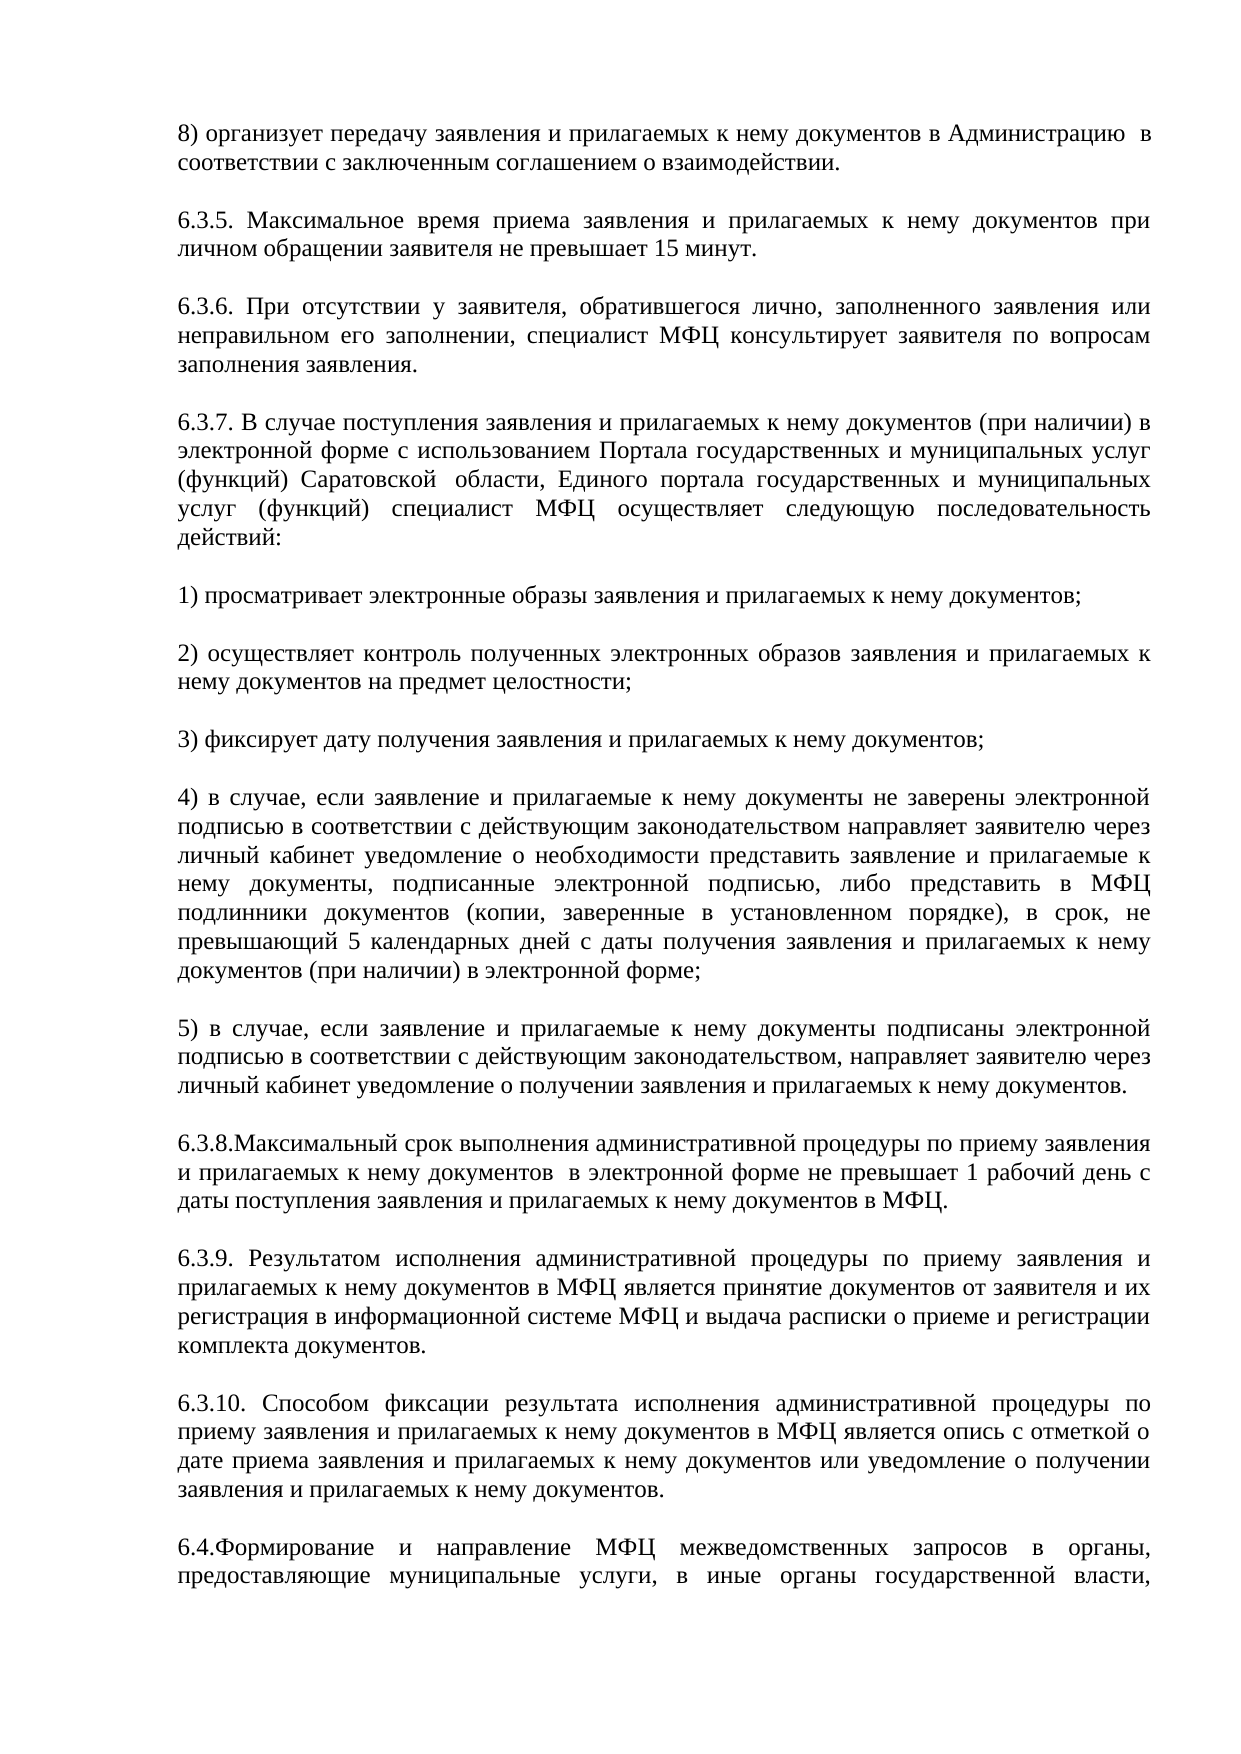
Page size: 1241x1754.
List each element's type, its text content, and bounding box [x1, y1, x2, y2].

title 6.3.7. В случае поступления заявления и прилагаемых к нему документов (при наличии) в электронной форме с использованием Портала государственных и муниципальных услуг (функций) Саратовской области, Единого портала государственных и муниципальных услуг (функций) специалист МФЦ осуществляет следующую последовательность действий: [177, 407, 1152, 551]
title 8) организует передачу заявления и прилагаемых к нему документов в Администрацию в соответствии с заключенным соглашением о взаимодействии. [177, 118, 1152, 176]
title 1) просматривает электронные образы заявления и прилагаемых к нему документов; [177, 580, 1152, 608]
title 2) осуществляет контроль полученных электронных образов заявления и прилагаемых к нему документов на предмет целостности; [177, 638, 1152, 695]
title 6.3.9. Результатом исполнения административной процедуры по приему заявления и прилагаемых к нему документов в МФЦ является принятие документов от заявителя и их регистрация в информационной системе МФЦ и выдача расписки о приеме и регистрации комплекта документов. [177, 1243, 1152, 1358]
title 6.3.8.Максимальный срок выполнения административной процедуры по приему заявления и прилагаемых к нему документов в электронной форме не превышает 1 рабочий день с даты поступления заявления и прилагаемых к нему документов в МФЦ. [177, 1128, 1152, 1214]
title 6.3.10. Способом фиксации результата исполнения административной процедуры по приему заявления и прилагаемых к нему документов в МФЦ является опись с отметкой о дате приема заявления и прилагаемых к нему документов или уведомление о получении заявления и прилагаемых к нему документов. [177, 1388, 1152, 1503]
title 4) в случае, если заявление и прилагаемые к нему документы не заверены электронной подписью в соответствии с действующим законодательством направляет заявителю через личный кабинет уведомление о необходимости представить заявление и прилагаемые к нему документы, подписанные электронной подписью, либо представить в МФЦ подлинники документов (копии, заверенные в установленном порядке), в срок, не превышающий 5 календарных дней с даты получения заявления и прилагаемых к нему документов (при наличии) в электронной форме; [177, 782, 1152, 983]
title 6.3.5. Максимальное время приема заявления и прилагаемых к нему документов при личном обращении заявителя не превышает 15 минут. [177, 205, 1152, 262]
title 5) в случае, если заявление и прилагаемые к нему документы подписаны электронной подписью в соответствии с действующим законодательством, направляет заявителю через личный кабинет уведомление о получении заявления и прилагаемых к нему документов. [177, 1013, 1152, 1099]
title 3) фиксирует дату получения заявления и прилагаемых к нему документов; [177, 724, 1152, 753]
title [177, 1532, 1152, 1589]
title 6.3.6. При отсутствии у заявителя, обратившегося лично, заполненного заявления или неправильном его заполнении, специалист МФЦ консультирует заявителя по вопросам заполнения заявления. [177, 291, 1152, 378]
